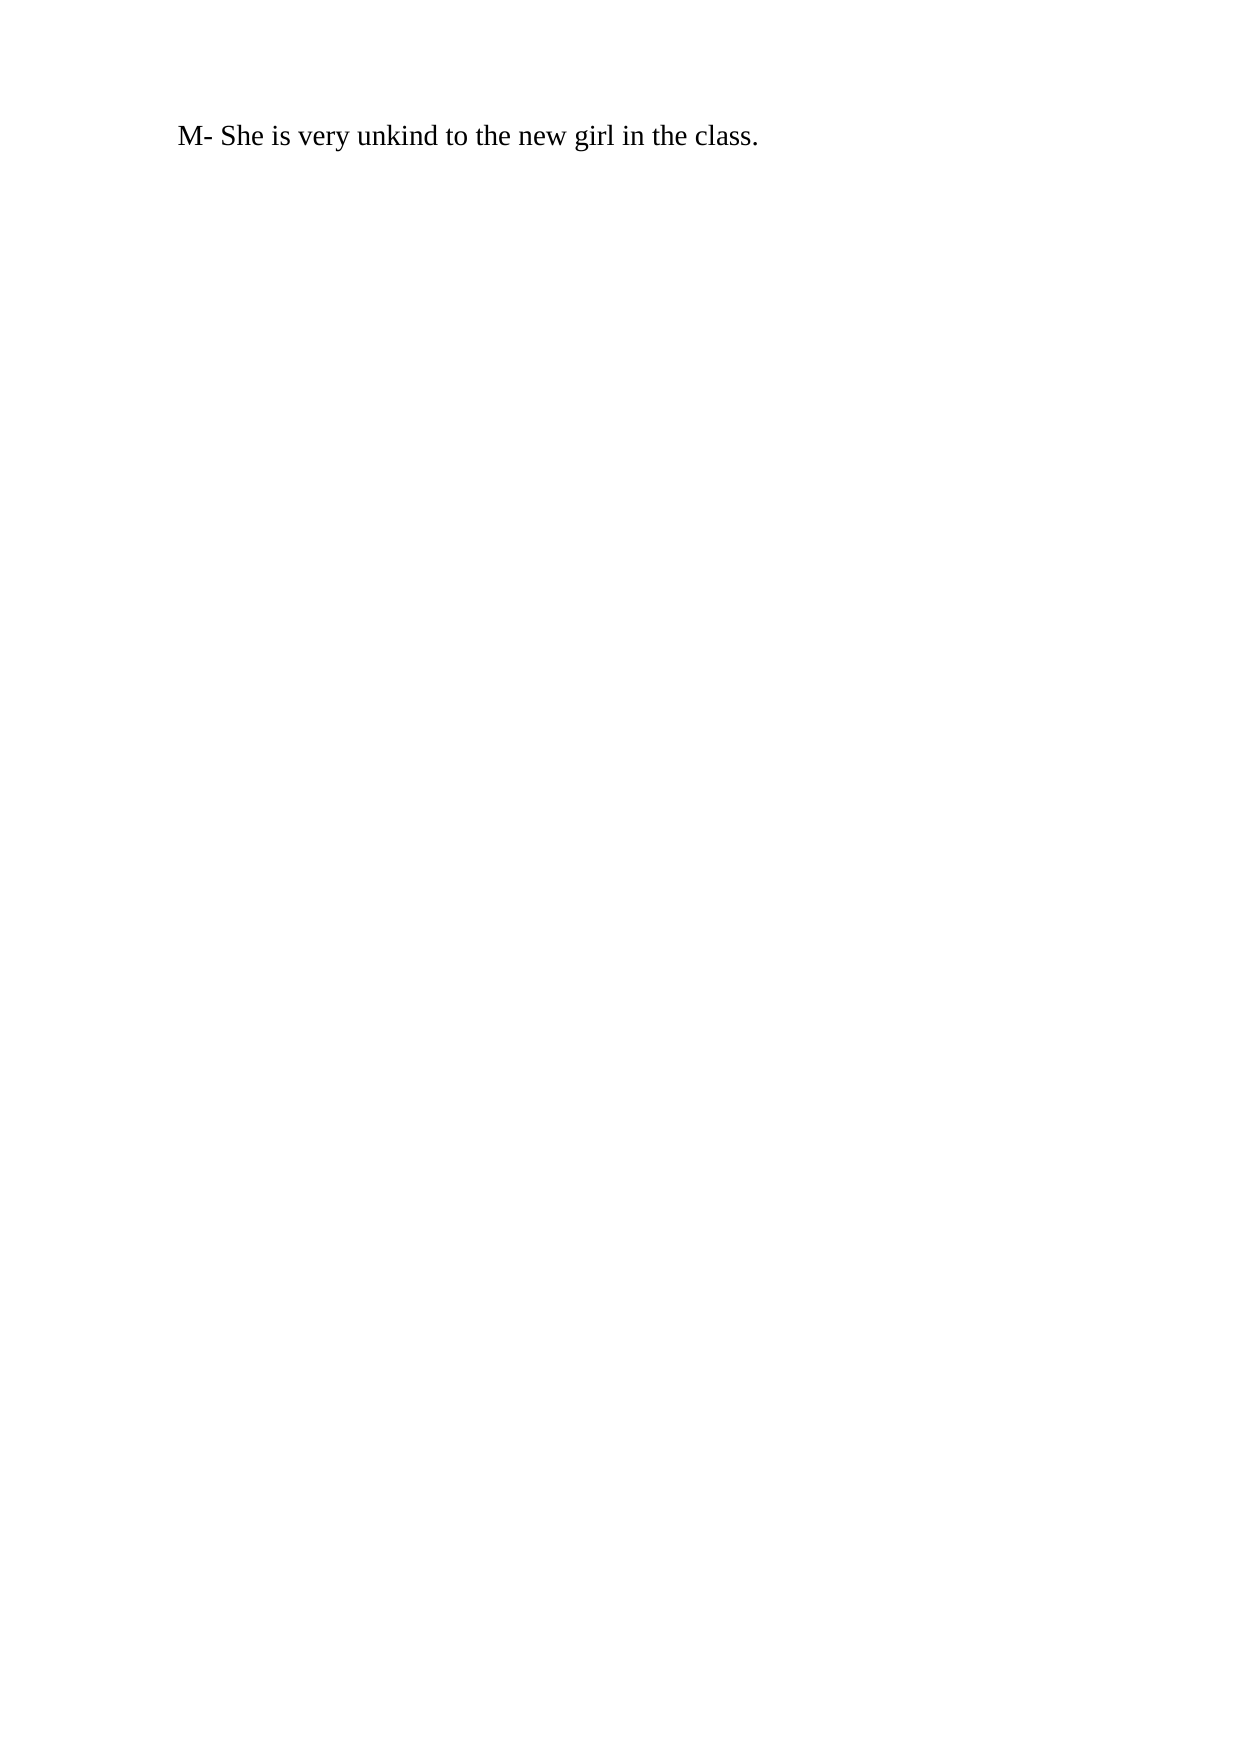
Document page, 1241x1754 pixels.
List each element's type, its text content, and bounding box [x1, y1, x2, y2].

text M- She is very unkind to the new girl in the class. [177, 118, 1152, 152]
